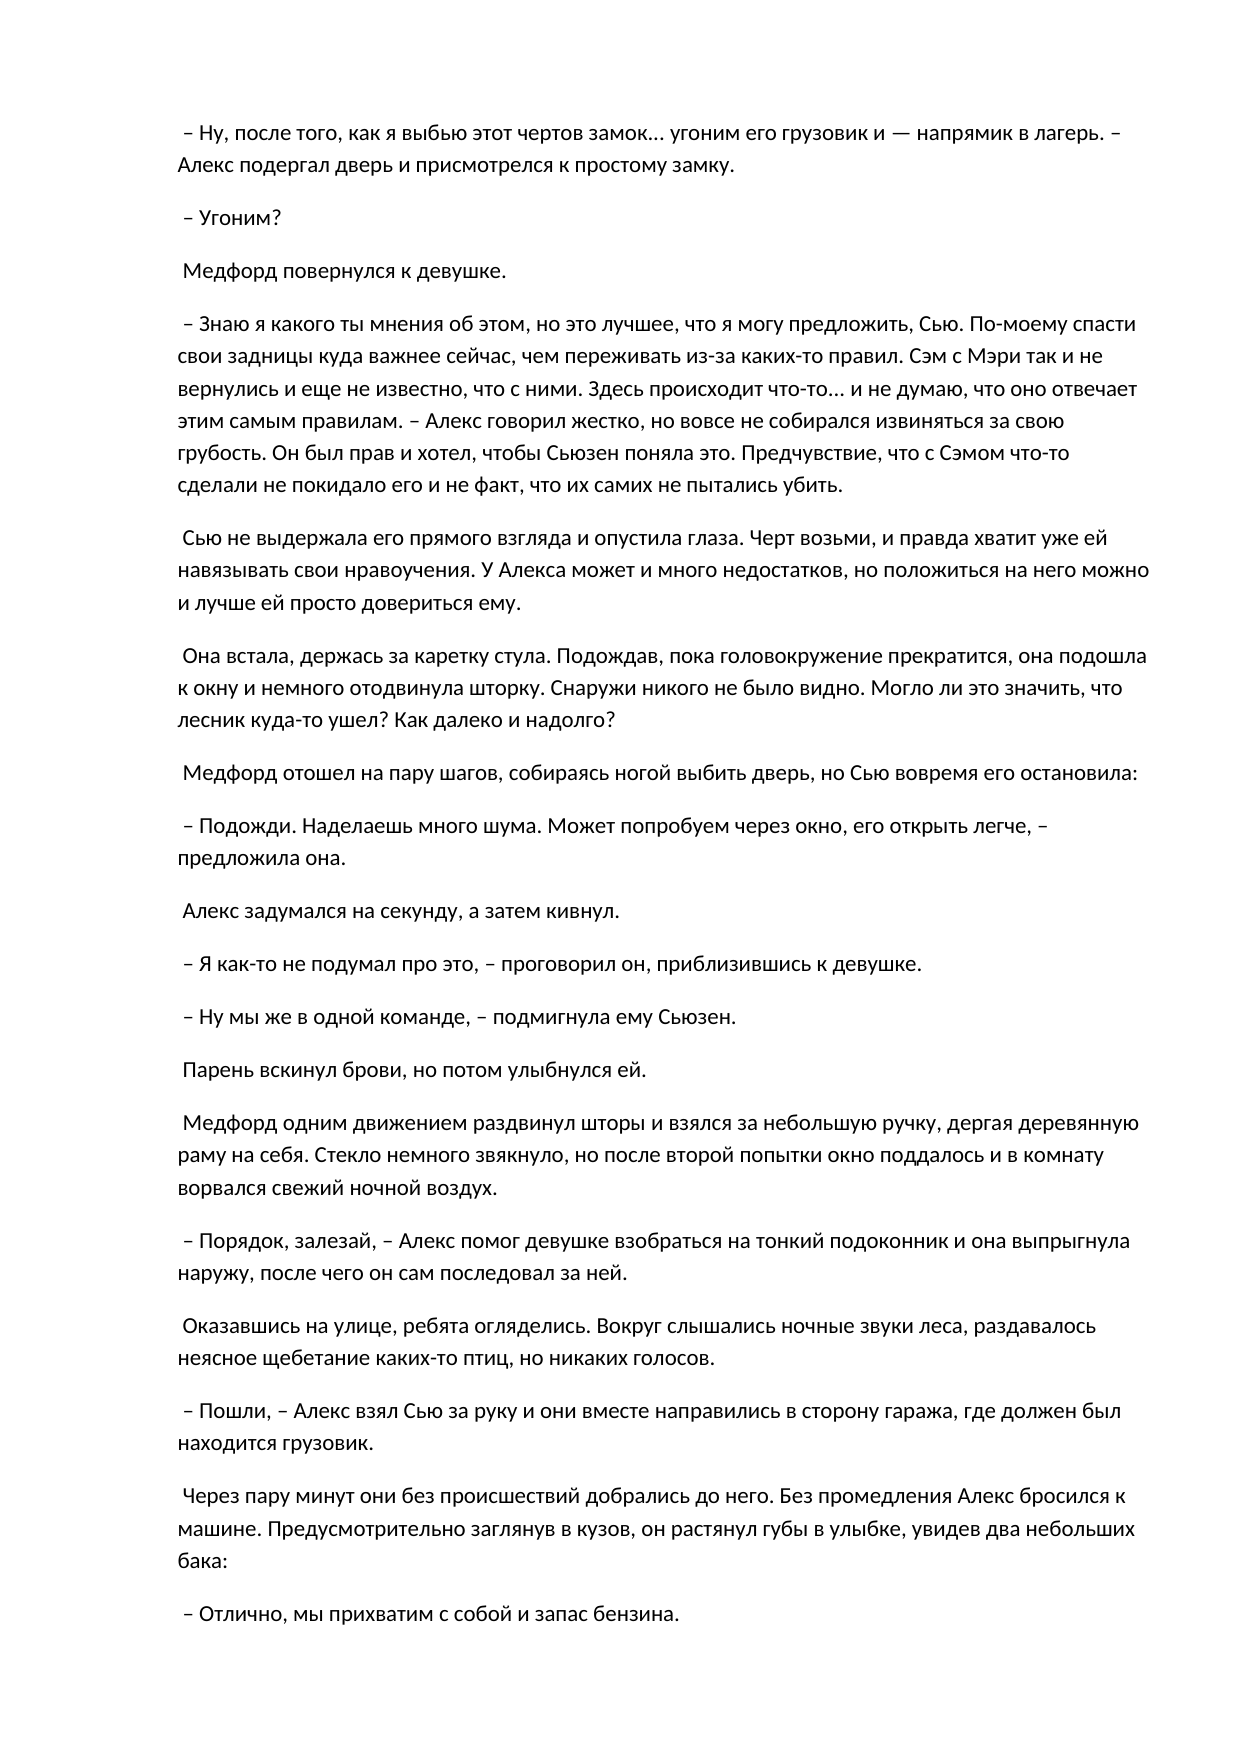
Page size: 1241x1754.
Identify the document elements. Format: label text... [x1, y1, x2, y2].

text – Знаю я какого ты мнения об этом, но это лучшее, что я могу предложить, Сью. По-моему спасти свои задницы куда важнее сейчас, чем переживать из-за каких-то правил. Сэм с Мэри так и не вернулись и еще не известно, что с ними. Здесь происходит что-то... и не думаю, что оно отвечает этим самым правилам. – Алекс говорил жестко, но вовсе не собирался извиняться за свою грубость. Он был прав и хотел, чтобы Сьюзен поняла это. Предчувствие, что с Сэмом что-то сделали не покидало его и не факт, что их самих не пытались убить. [177, 309, 1152, 498]
text – Ну, после того, как я выбью этот чертов замок... угоним его грузовик и — напрямик в лагерь. – Алекс подергал дверь и присмотрелся к простому замку. [177, 118, 1152, 178]
text Сью не выдержала его прямого взгляда и опустила глаза. Черт возьми, и правда хватит уже ей навязывать свои нравоучения. У Алекса может и много недостатков, но положиться на него можно и лучше ей просто довериться ему. [177, 523, 1152, 616]
text – Угоним? [177, 203, 1152, 231]
text – Пошли, – Алекс взял Сью за руку и они вместе направились в сторону гаража, где должен был находится грузовик. [177, 1396, 1152, 1456]
text Парень вскинул брови, но потом улыбнулся ей. [177, 1055, 1152, 1083]
text Она встала, держась за каретку стула. Подождав, пока головокружение прекратится, она подошла к окну и немного отодвинула шторку. Снаружи никого не было видно. Могло ли это значить, что лесник куда-то ушел? Как далеко и надолго? [177, 641, 1152, 733]
text – Подожди. Наделаешь много шума. Может попробуем через окно, его открыть легче, – предложила она. [177, 811, 1152, 871]
text – Ну мы же в одной команде, – подмигнула ему Сьюзен. [177, 1002, 1152, 1030]
text – Я как-то не подумал про это, – проговорил он, приблизившись к девушке. [177, 949, 1152, 977]
text Алекс задумался на секунду, а затем кивнул. [177, 896, 1152, 924]
text Медфорд одним движением раздвинул шторы и взялся за небольшую ручку, дергая деревянную раму на себя. Стекло немного звякнуло, но после второй попытки окно поддалось и в комнату ворвался свежий ночной воздух. [177, 1108, 1152, 1201]
text Медфорд повернулся к девушке. [177, 256, 1152, 284]
text Оказавшись на улице, ребята огляделись. Вокруг слышались ночные звуки леса, раздавалось неясное щебетание каких-то птиц, но никаких голосов. [177, 1311, 1152, 1371]
text Медфорд отошел на пару шагов, собираясь ногой выбить дверь, но Сью вовремя его остановила: [177, 758, 1152, 786]
text – Отлично, мы прихватим с собой и запас бензина. [177, 1599, 1152, 1627]
text Через пару минут они без происшествий добрались до него. Без промедления Алекс бросился к машине. Предусмотрительно заглянув в кузов, он растянул губы в улыбке, увидев два небольших бака: [177, 1481, 1152, 1574]
text – Порядок, залезай, – Алекс помог девушке взобраться на тонкий подоконник и она выпрыгнула наружу, после чего он сам последовал за ней. [177, 1226, 1152, 1286]
